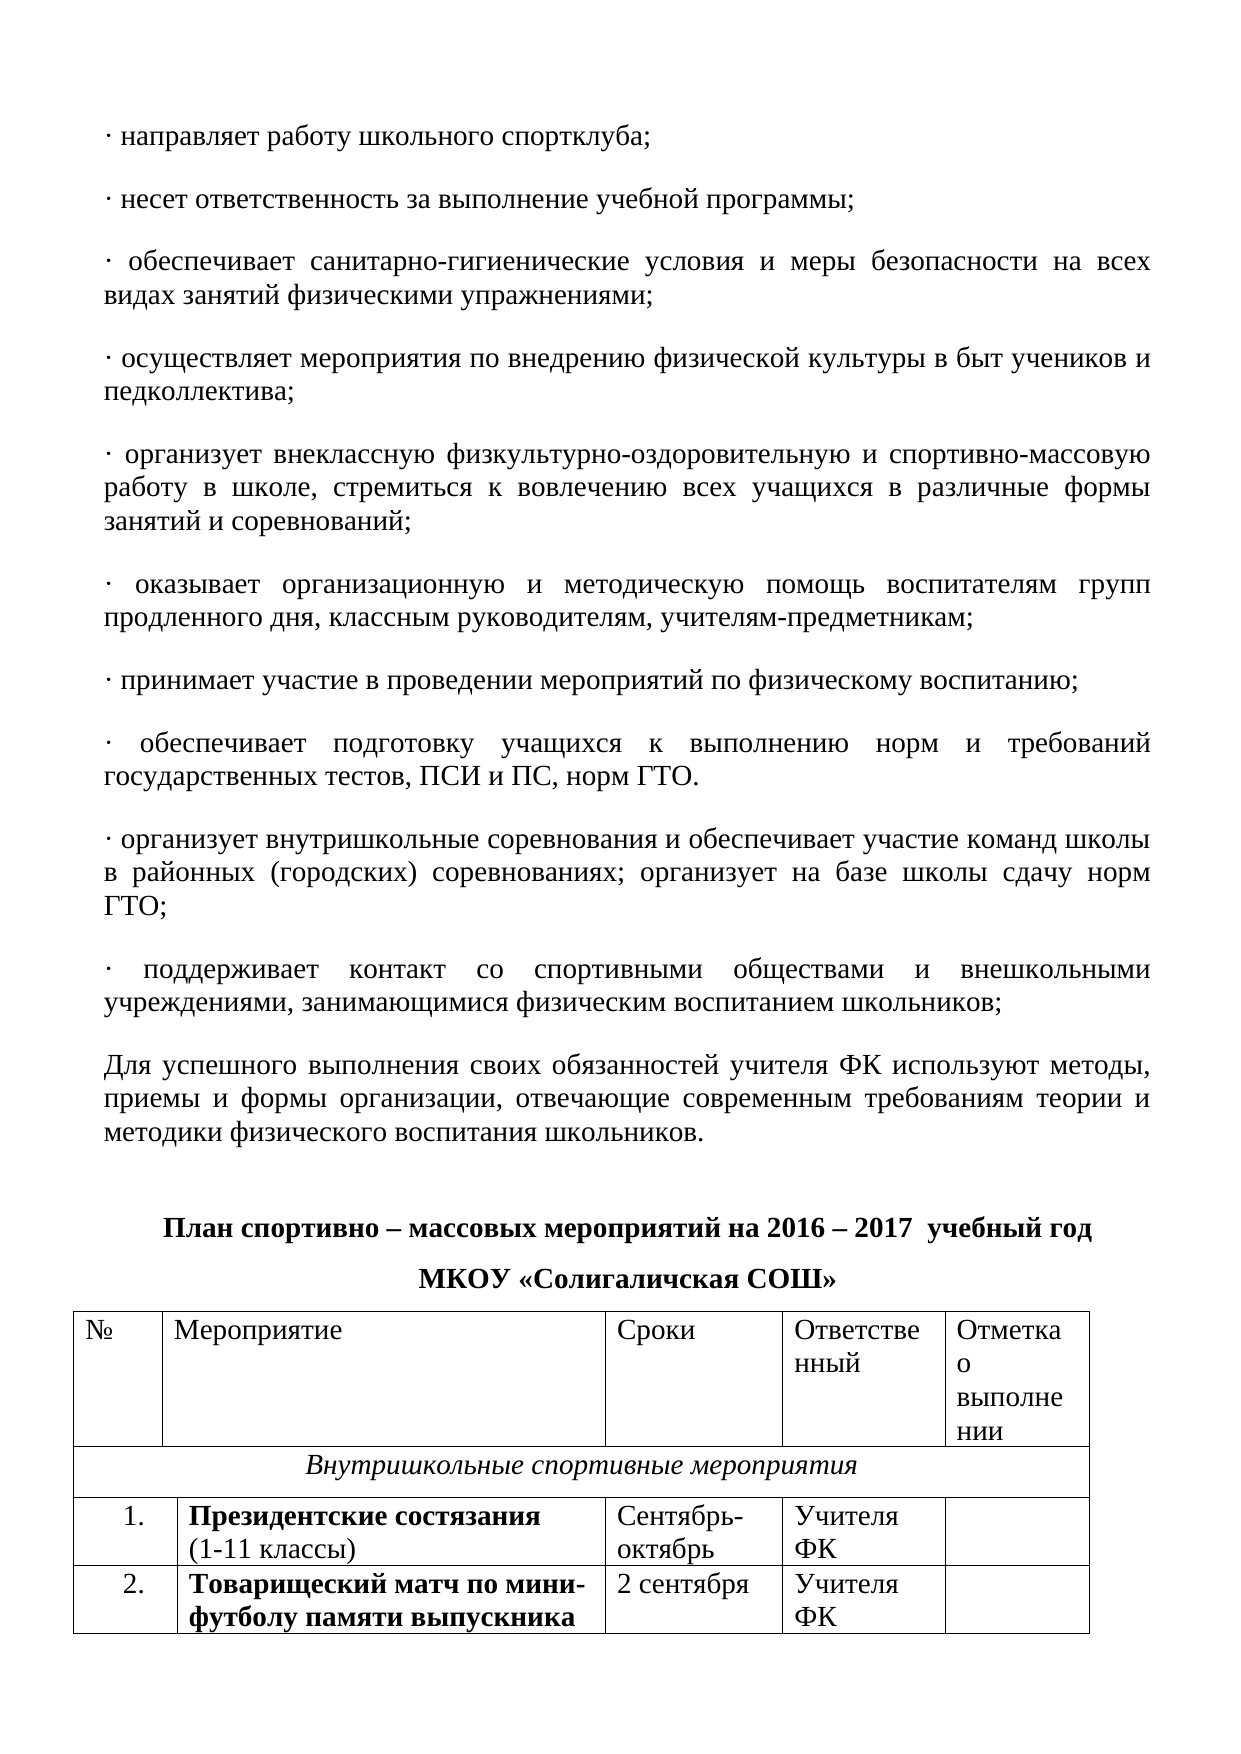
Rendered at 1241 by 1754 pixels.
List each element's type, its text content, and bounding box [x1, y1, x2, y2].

table_cell Учителя ФК [783, 1566, 945, 1633]
table_cell [946, 1498, 1089, 1565]
text · оказывает организационную и методическую помощь воспитателям групп продленного дня, классным руководителям, учителям-предметникам; [103, 566, 1152, 633]
text · обеспечивает подготовку учащихся к выполнению норм и требований государственных тестов, ПСИ и ПС, норм ГТО. [103, 725, 1152, 792]
text План спортивно – массовых мероприятий на 2016 – 2017 учебный год [103, 1210, 1152, 1244]
table_header Мероприятие [163, 1312, 605, 1446]
text · принимает участие в проведении мероприятий по физическому воспитанию; [103, 662, 1152, 696]
table_cell 2 сентября [606, 1566, 782, 1633]
table_header Ответственный [783, 1312, 945, 1446]
text · осуществляет мероприятия по внедрению физической культуры в быт учеников и педколлектива; [103, 340, 1152, 407]
table_header Сроки [606, 1312, 782, 1446]
table_cell [74, 1498, 177, 1565]
text · несет ответственность за выполнение учебной программы; [103, 181, 1152, 214]
text Для успешного выполнения своих обязанностей учителя ФК используют методы, приемы и формы организации, отвечающие современным требованиям теории и методики физического воспитания школьников. [103, 1047, 1152, 1148]
text · организует внутришкольные соревнования и обеспечивает участие команд школы в районных (городских) соревнованиях; организует на базе школы сдачу норм ГТО; [103, 821, 1152, 922]
text · поддерживает контакт со спортивными обществами и внешкольными учреждениями, занимающимися физическим воспитанием школьников; [103, 951, 1152, 1018]
table_cell Учителя ФК [783, 1498, 945, 1565]
table_cell Сентябрь-октябрь [606, 1498, 782, 1565]
text · направляет работу школьного спортклуба; [103, 118, 1152, 152]
table_cell [74, 1566, 177, 1633]
table_cell Внутришкольные спортивные мероприятия [74, 1447, 1089, 1497]
text МКОУ «Солигаличская СОШ» [103, 1261, 1152, 1294]
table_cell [178, 1566, 605, 1633]
table_header № [74, 1312, 162, 1446]
table_cell [946, 1566, 1089, 1633]
table_header Отметка о выполнении [946, 1312, 1089, 1446]
text · обеспечивает санитарно-гигиенические условия и меры безопасности на всех видах занятий физическими упражнениями; [103, 243, 1152, 311]
text · организует внеклассную физкультурно-оздоровительную и спортивно-массовую работу в школе, стремиться к вовлечению всех учащихся в различные формы занятий и соревнований; [103, 436, 1152, 537]
table_cell Президентские состязания (1-11 классы) [178, 1498, 605, 1565]
